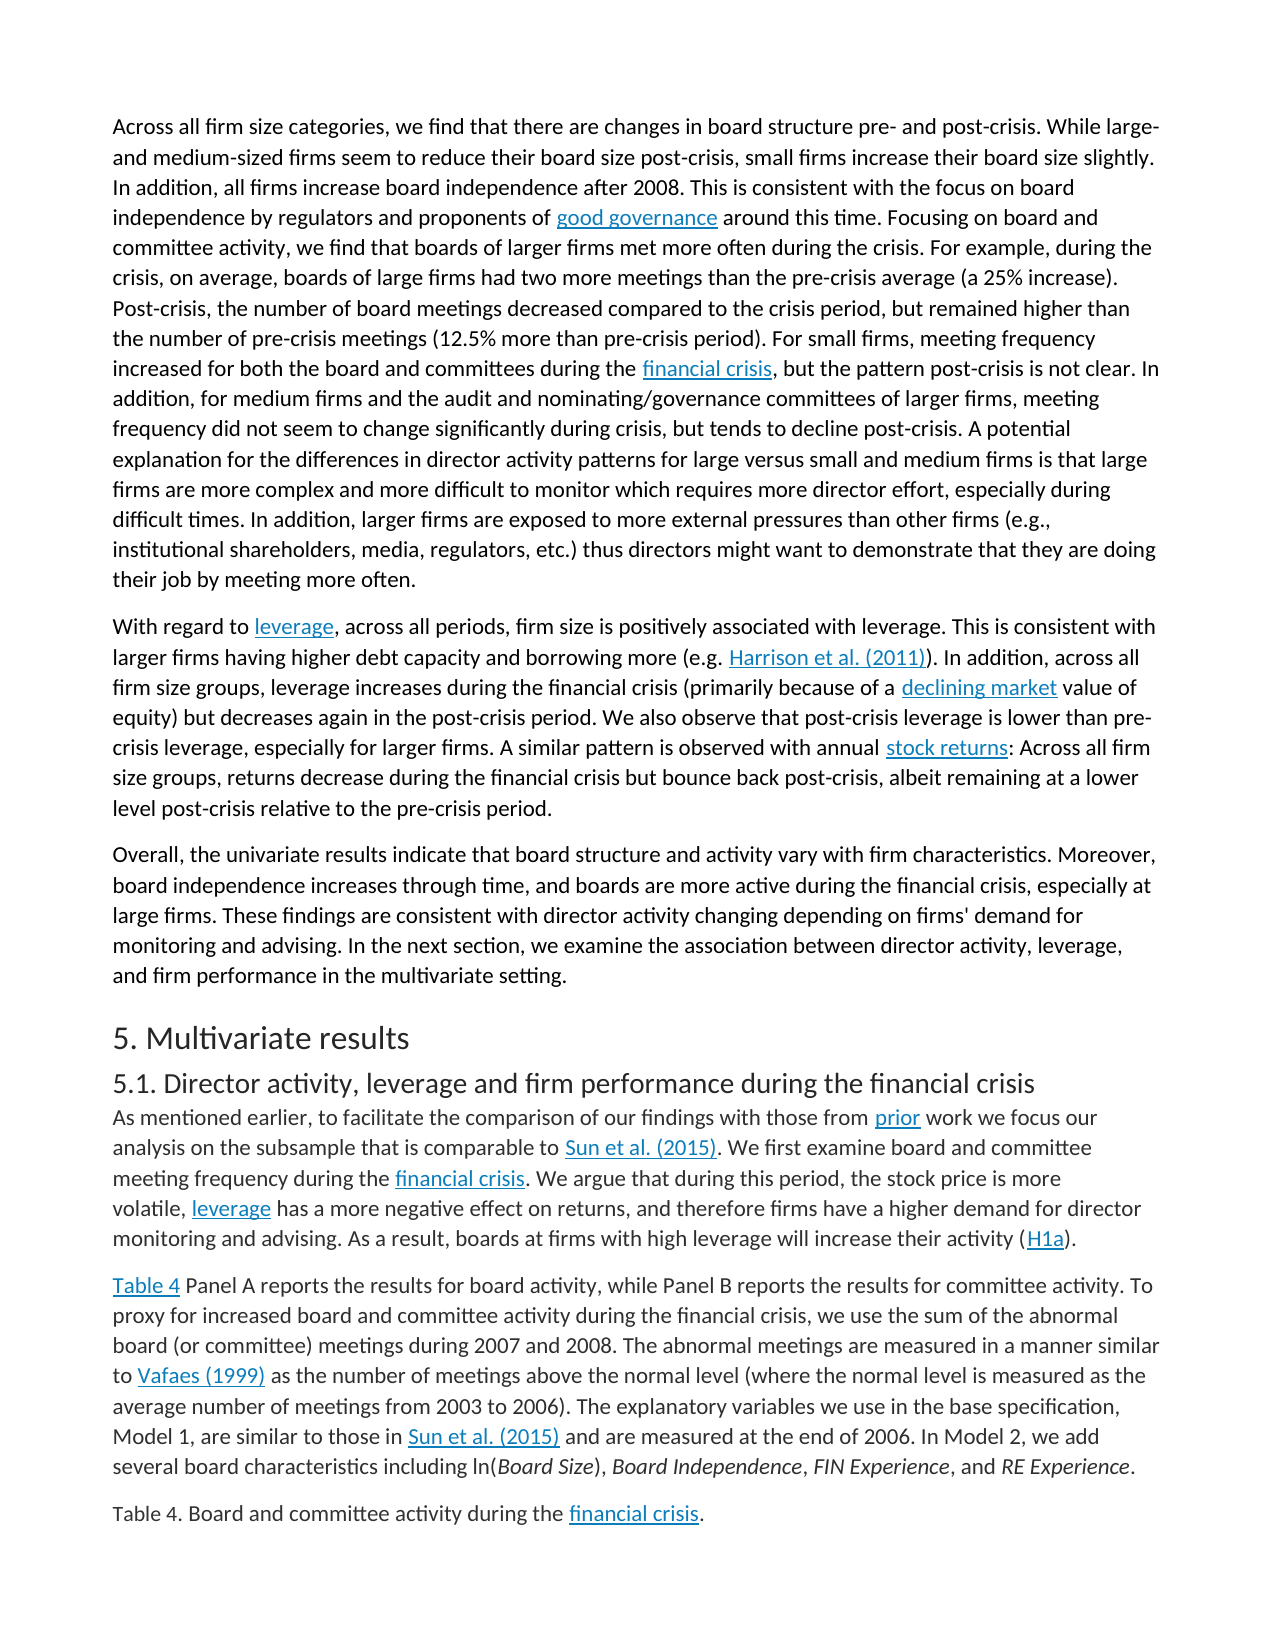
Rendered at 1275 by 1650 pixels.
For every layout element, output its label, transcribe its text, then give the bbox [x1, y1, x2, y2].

subtitle 5. Multivariate results [112, 1017, 1162, 1057]
subtitle 5.1. Director activity, leverage and firm performance during the financial crisis [112, 1065, 1162, 1100]
text Across all firm size categories, we find that there are changes in board structure pre- and post-crisis. While large- and medium-sized firms seem to reduce their board size post-crisis, small firms increase their board size slightly. In addition, all firms increase board independence after 2008. This is consistent with the focus on board independence by regulators and proponents of good governance around this time. Focusing on board and committee activity, we find that boards of larger firms met more often during the crisis. For example, during the crisis, on average, boards of large firms had two more meetings than the pre-crisis average (a 25% increase). Post-crisis, the number of board meetings decreased compared to the crisis period, but remained higher than the number of pre-crisis meetings (12.5% more than pre-crisis period). For small firms, meeting frequency increased for both the board and committees during the financial crisis, but the pattern post-crisis is not clear. In addition, for medium firms and the audit and nominating/governance committees of larger firms, meeting frequency did not seem to change significantly during crisis, but tends to decline post-crisis. A potential explanation for the differences in director activity patterns for large versus small and medium firms is that large firms are more complex and more difficult to monitor which requires more director effort, especially during difficult times. In addition, larger firms are exposed to more external pressures than other firms (e.g., institutional shareholders, media, regulators, etc.) thus directors might want to demonstrate that they are doing their job by meeting more often. [112, 112, 1162, 594]
text Table 4 Panel A reports the results for board activity, while Panel B reports the results for committee activity. To proxy for increased board and committee activity during the financial crisis, we use the sum of the abnormal board (or committee) meetings during 2007 and 2008. The abnormal meetings are measured in a manner similar to Vafaes (1999) as the number of meetings above the normal level (where the normal level is measured as the average number of meetings from 2003 to 2006). The explanatory variables we use in the base specification, Model 1, are similar to those in Sun et al. (2015) and are measured at the end of 2006. In Model 2, we add several board characteristics including ln(Board Size), Board Independence, FIN Experience, and RE Experience. [112, 1271, 1162, 1480]
text As mentioned earlier, to facilitate the comparison of our findings with those from prior work we focus our analysis on the subsample that is comparable to Sun et al. (2015). We first examine board and committee meeting frequency during the financial crisis. We argue that during this period, the stock price is more volatile, leverage has a more negative effect on returns, and therefore firms have a higher demand for director monitoring and advising. As a result, boards at firms with high leverage will increase their activity (H1a). [112, 1103, 1162, 1252]
text Overall, the univariate results indicate that board structure and activity vary with firm characteristics. Moreover, board independence increases through time, and boards are more active during the financial crisis, especially at large firms. These findings are consistent with director activity changing depending on firms' demand for monitoring and advising. In the next section, we examine the association between director activity, leverage, and firm performance in the multivariate setting. [112, 841, 1162, 989]
text With regard to leverage, across all periods, firm size is positively associated with leverage. This is consistent with larger firms having higher debt capacity and borrowing more (e.g. Harrison et al. (2011)). In addition, across all firm size groups, leverage increases during the financial crisis (primarily because of a declining market value of equity) but decreases again in the post-crisis period. We also observe that post-crisis leverage is lower than pre-crisis leverage, especially for larger firms. A similar pattern is observed with annual stock returns: Across all firm size groups, returns decrease during the financial crisis but bounce back post-crisis, albeit remaining at a lower level post-crisis relative to the pre-crisis period. [112, 612, 1162, 822]
text Table 4. Board and committee activity during the financial crisis. [112, 1499, 1162, 1527]
